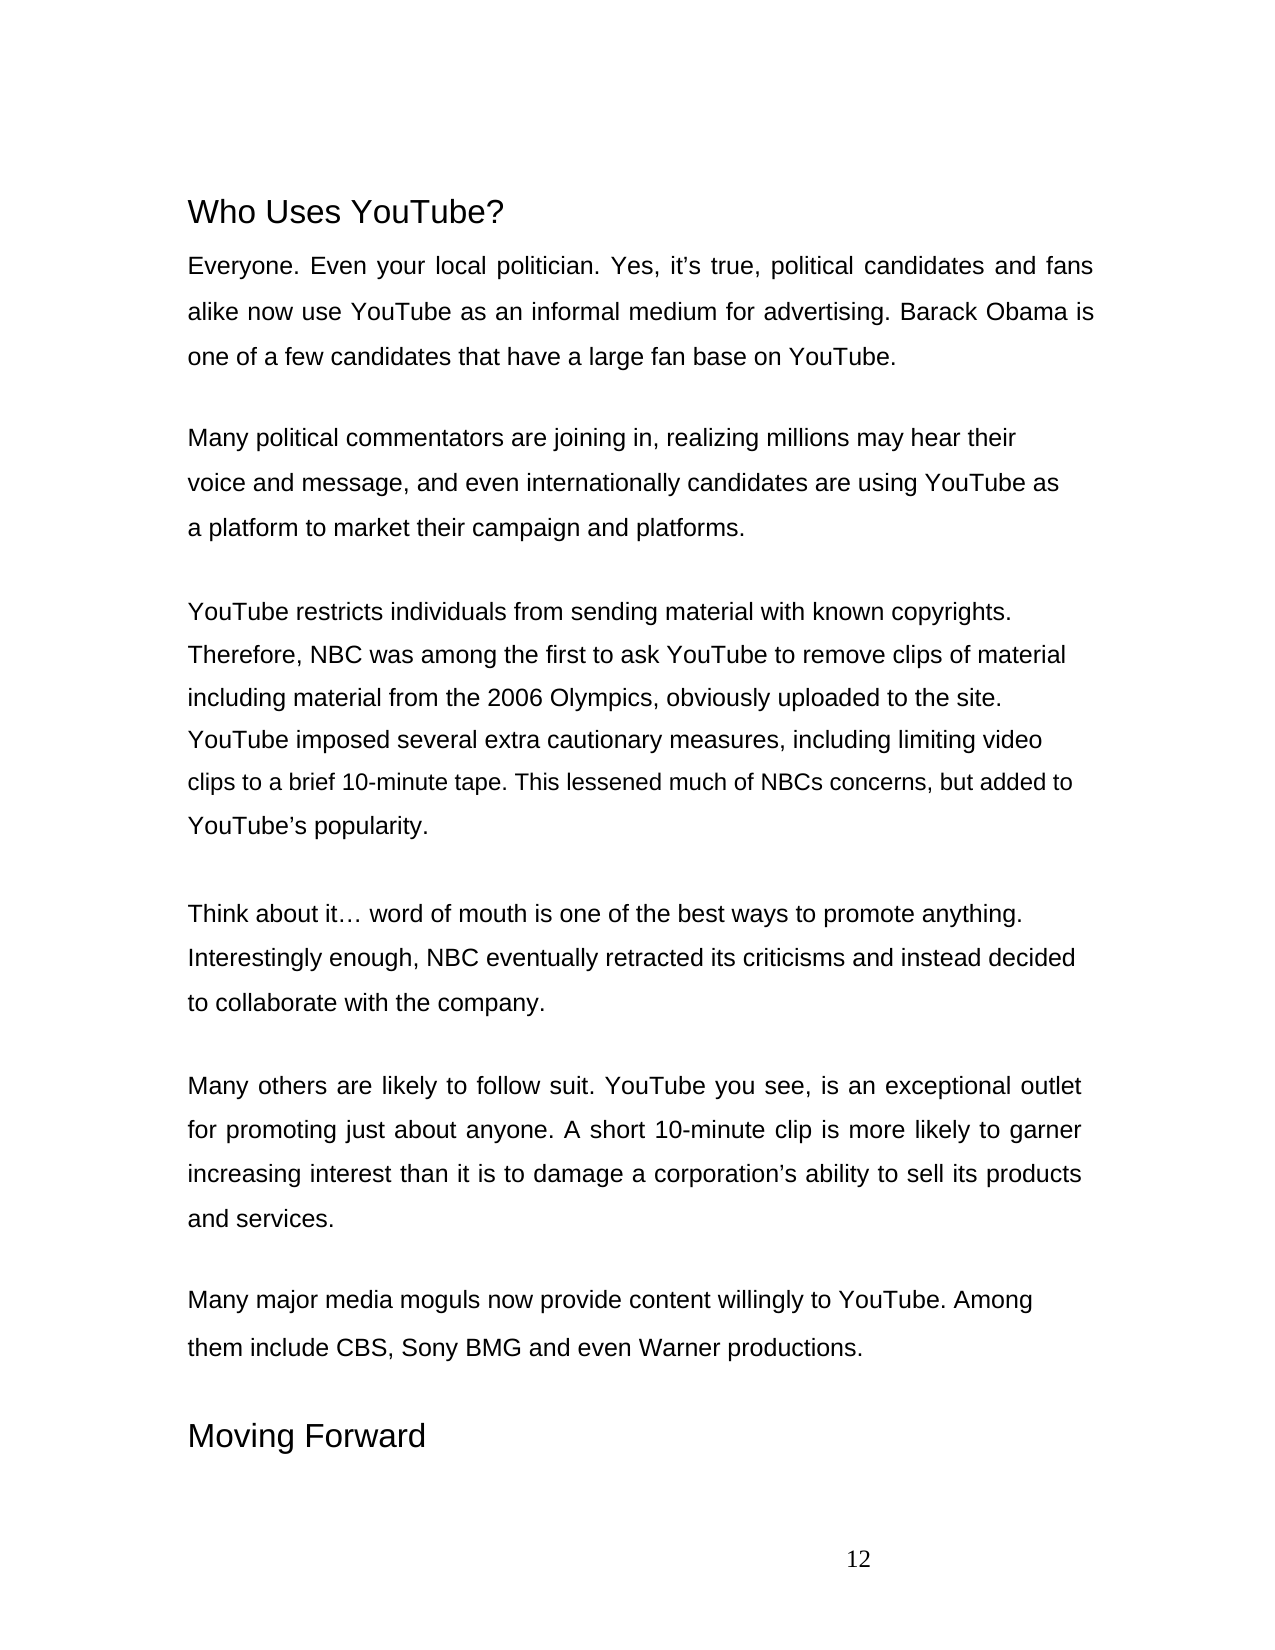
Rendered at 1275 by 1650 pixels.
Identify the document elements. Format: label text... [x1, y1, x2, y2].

text Many others are likely to follow suit. YouTube you see, is an exceptional outlet for promoting just about anyone. A short 10-minute clip is more likely to garner increasing interest than it is to damage a corporation’s ability to sell its products and services. [187, 1071, 1083, 1232]
text Moving Forward [187, 1416, 1125, 1455]
text Everyone. Even your local politician. Yes, it’s true, political candidates and fans alike now use YouTube as an informal medium for advertising. Barack Obama is one of a few candidates that have a large fan base on YouTube. [187, 251, 1096, 371]
text Many political commentators are joining in, realizing millions may hear their voice and message, and even internationally candidates are using YouTube as a platform to market their campaign and platforms. [187, 423, 1067, 542]
text Who Uses YouTube? [187, 192, 1125, 231]
text Therefore, NBC was among the first to ask YouTube to remove clips of material [187, 640, 1125, 669]
text YouTube restricts individuals from sending material with known copyrights. [187, 596, 1125, 625]
text including material from the 2006 Olympics, obviously uploaded to the site. [187, 683, 1125, 711]
text YouTube imposed several extra cautionary measures, including limiting video [187, 725, 1125, 754]
text Many major media moguls now provide content willingly to YouTube. Among them include CBS, Sony BMG and even Warner productions. [187, 1285, 1054, 1362]
text Think about it… word of mouth is one of the best ways to promote anything. Interestingly enough, NBC eventually retracted its criticisms and instead decided to collaborate with the company. [187, 899, 1098, 1017]
text 12 [846, 1544, 1125, 1572]
text YouTube’s popularity. [187, 811, 1125, 840]
text clips to a brief 10-minute tape. This lessened much of NBCs concerns, but added to [187, 768, 1125, 796]
